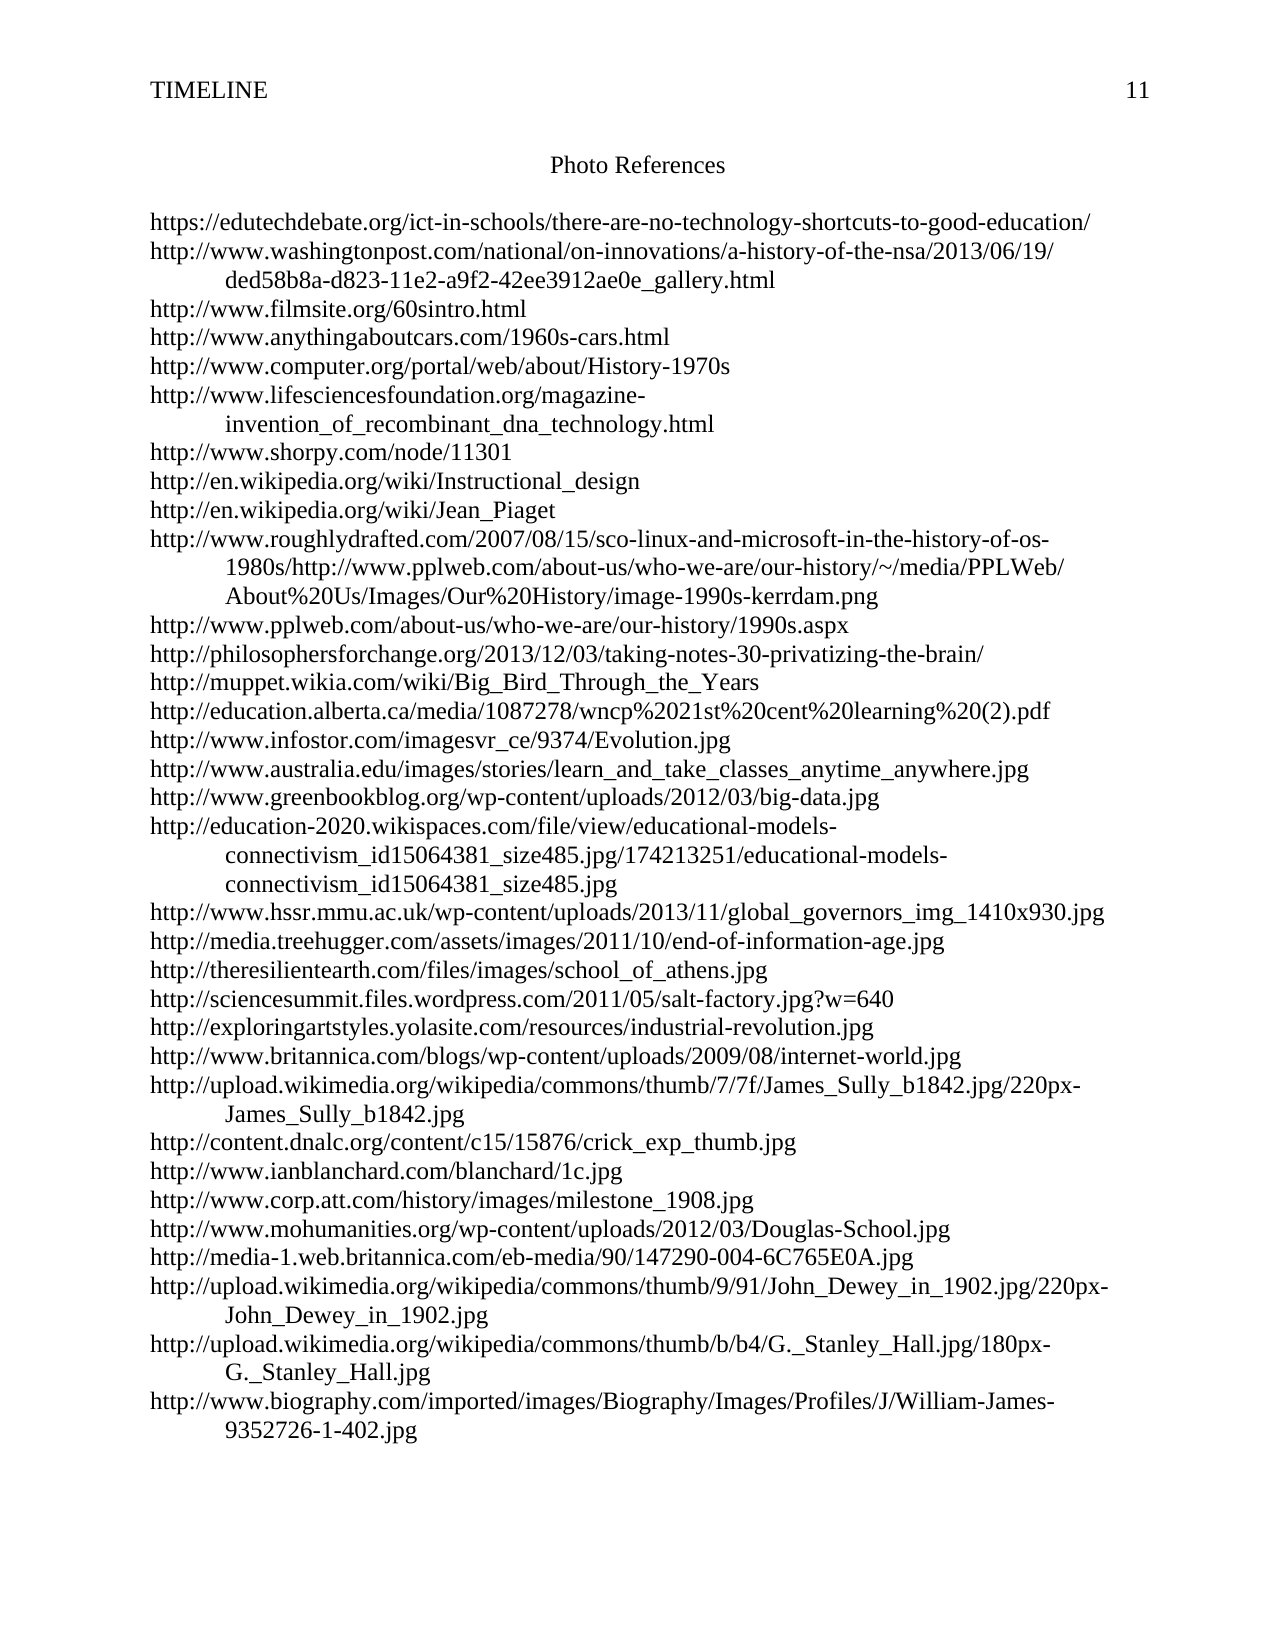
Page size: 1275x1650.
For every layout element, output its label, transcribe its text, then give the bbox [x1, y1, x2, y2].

text http://muppet.wikia.com/wiki/Big_Bird_Through_the_Years [150, 667, 1125, 696]
text http://en.wikipedia.org/wiki/Jean_Piaget [150, 495, 1125, 524]
text http://www.mohumanities.org/wp-content/uploads/2012/03/Douglas-School.jpg [150, 1214, 1125, 1242]
text http://www.britannica.com/blogs/wp-content/uploads/2009/08/internet-world.jpg [150, 1041, 1125, 1070]
text http://education.alberta.ca/media/1087278/wncp%2021st%20cent%20learning%20(2).pdf [150, 696, 1125, 725]
text http://www.corp.att.com/history/images/milestone_1908.jpg [150, 1185, 1125, 1214]
text http://www.hssr.mmu.ac.uk/wp-content/uploads/2013/11/global_governors_img_1410x930.jpg [150, 897, 1125, 926]
text http://www.roughlydrafted.com/2007/08/15/sco-linux-and-microsoft-in-the-history-of-os-1980s/http://www.pplweb.com/about-us/who-we-are/our-history/~/media/PPLWeb/About%20Us/Images/Our%20History/image-1990s-kerrdam.png [150, 524, 1125, 610]
text http://www.ianblanchard.com/blanchard/1c.jpg [150, 1156, 1125, 1185]
text http://www.greenbookblog.org/wp-content/uploads/2012/03/big-data.jpg [150, 782, 1125, 811]
text http://www.biography.com/imported/images/Biography/Images/Profiles/J/William-James-9352726-1-402.jpg [150, 1386, 1125, 1444]
text http://www.australia.edu/images/stories/learn_and_take_classes_anytime_anywhere.jpg [150, 754, 1125, 782]
text http://www.filmsite.org/60sintro.html [150, 294, 1125, 322]
text http://upload.wikimedia.org/wikipedia/commons/thumb/7/7f/James_Sully_b1842.jpg/220px-James_Sully_b1842.jpg [150, 1070, 1125, 1127]
text http://en.wikipedia.org/wiki/Instructional_design [150, 466, 1125, 495]
text http://sciencesummit.files.wordpress.com/2011/05/salt-factory.jpg?w=640 [150, 984, 1125, 1012]
text http://www.anythingaboutcars.com/1960s-cars.html [150, 322, 1125, 351]
text http://www.shorpy.com/node/11301 [150, 437, 1125, 466]
text http://exploringartstyles.yolasite.com/resources/industrial-revolution.jpg [150, 1012, 1125, 1041]
text http://content.dnalc.org/content/c15/15876/crick_exp_thumb.jpg [150, 1127, 1125, 1156]
text http://www.computer.org/portal/web/about/History-1970s [150, 351, 1125, 380]
text http://www.lifesciencesfoundation.org/magazine-invention_of_recombinant_dna_technology.html [150, 380, 1125, 437]
text http://philosophersforchange.org/2013/12/03/taking-notes-30-privatizing-the-brain/ [150, 639, 1125, 667]
text Photo References [150, 150, 1125, 179]
text http://www.pplweb.com/about-us/who-we-are/our-history/1990s.aspx [150, 610, 1125, 639]
text http://theresilientearth.com/files/images/school_of_athens.jpg [150, 955, 1125, 984]
text https://edutechdebate.org/ict-in-schools/there-are-no-technology-shortcuts-to-good-education/ [150, 207, 1125, 236]
text http://www.infostor.com/imagesvr_ce/9374/Evolution.jpg [150, 725, 1125, 754]
text http://www.washingtonpost.com/national/on-innovations/a-history-of-the-nsa/2013/06/19/ded58b8a-d823-11e2-a9f2-42ee3912ae0e_gallery.html [150, 236, 1125, 294]
text http://upload.wikimedia.org/wikipedia/commons/thumb/9/91/John_Dewey_in_1902.jpg/220px-John_Dewey_in_1902.jpg [150, 1271, 1125, 1329]
text http://upload.wikimedia.org/wikipedia/commons/thumb/b/b4/G._Stanley_Hall.jpg/180px-G._Stanley_Hall.jpg [150, 1329, 1125, 1386]
text http://media.treehugger.com/assets/images/2011/10/end-of-information-age.jpg [150, 926, 1125, 955]
text http://media-1.web.britannica.com/eb-media/90/147290-004-6C765E0A.jpg [150, 1242, 1125, 1271]
text http://education-2020.wikispaces.com/file/view/educational-models-connectivism_id15064381_size485.jpg/174213251/educational-models-connectivism_id15064381_size485.jpg [150, 811, 1125, 897]
